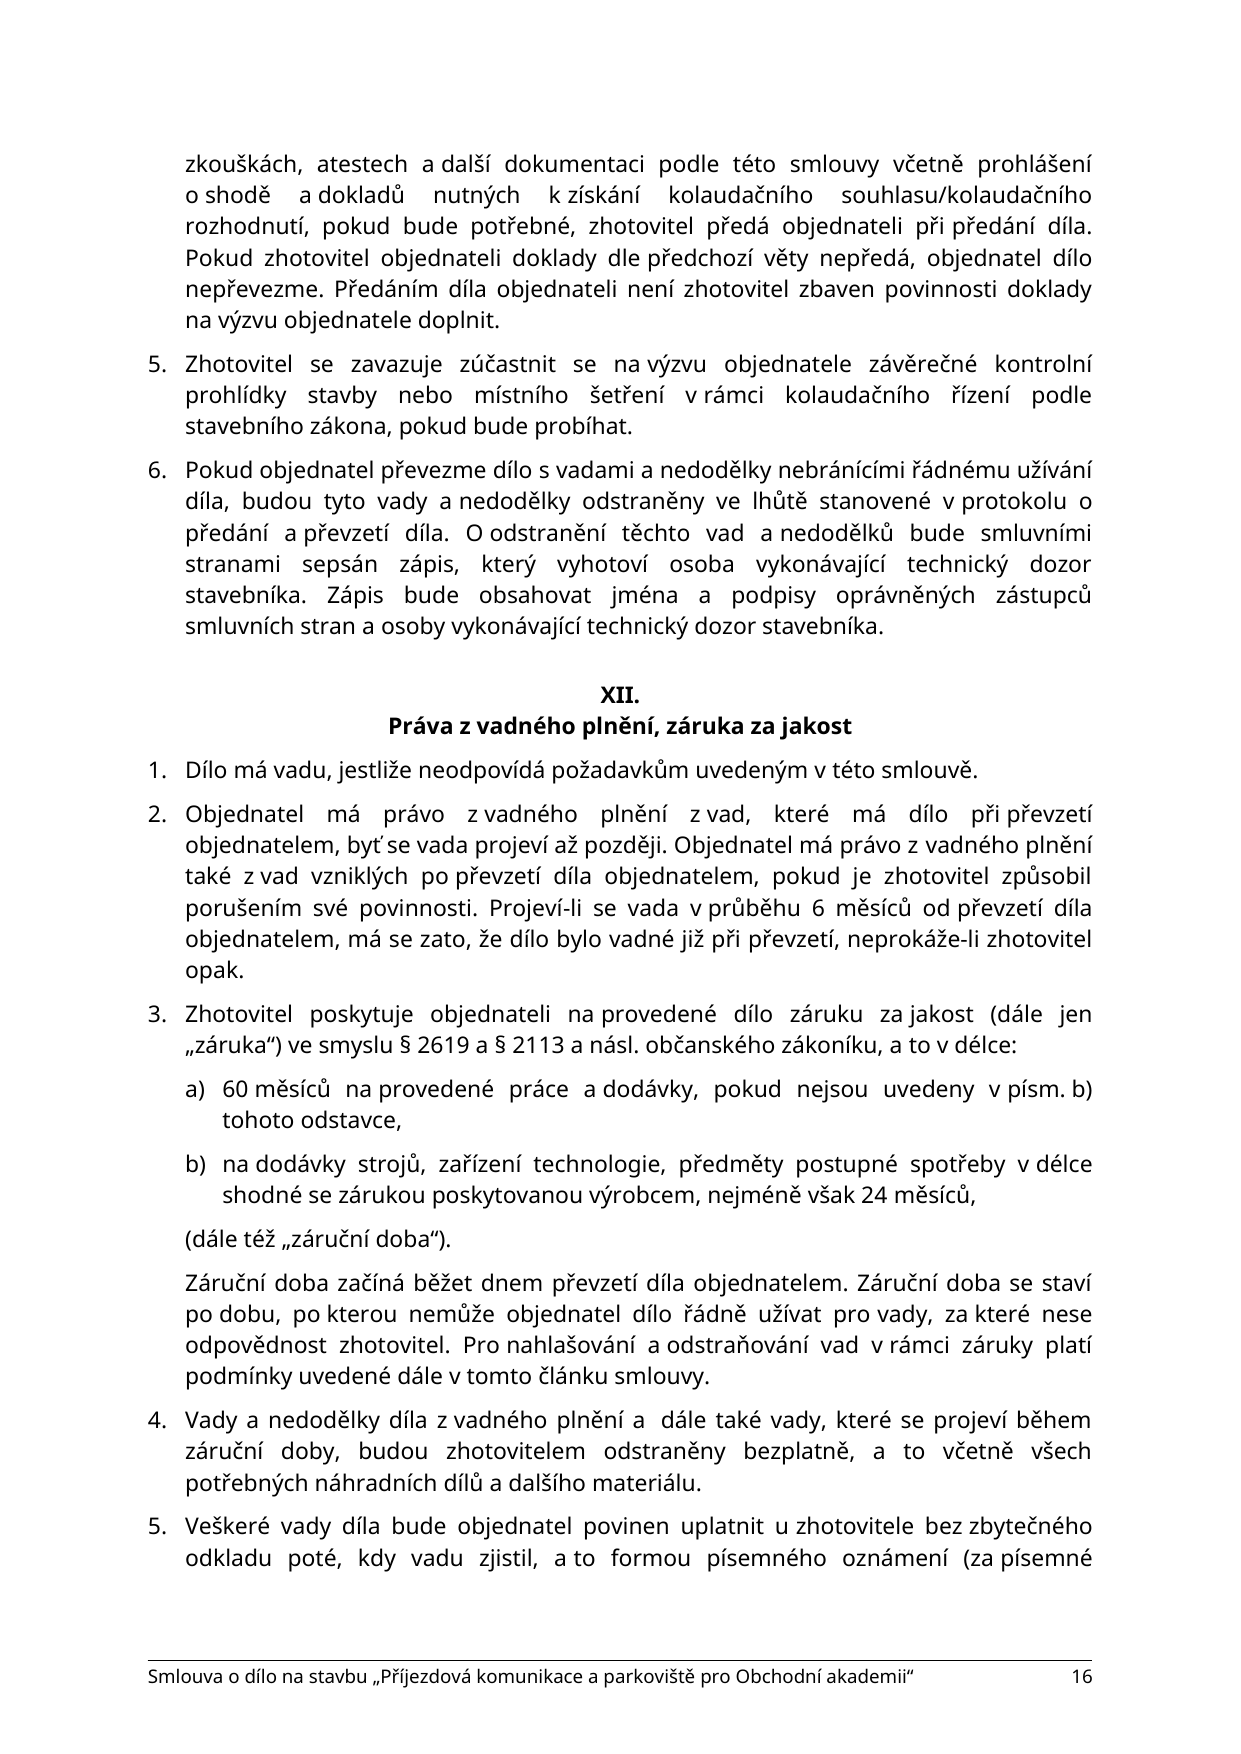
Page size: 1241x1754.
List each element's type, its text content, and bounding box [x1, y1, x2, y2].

text XII. Práva z vadného plnění, záruka za jakost [148, 679, 1092, 741]
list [148, 148, 1092, 335]
text Záruční doba začíná běžet dnem převzetí díla objednatelem. Záruční doba se staví po dobu, po kterou nemůže objednatel dílo řádně užívat pro vady, za které nese odpovědnost zhotovitel. Pro nahlašování a odstraňování vad v rámci záruky platí podmínky uvedené dále v tomto článku smlouvy. [185, 1266, 1092, 1391]
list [148, 1510, 1092, 1573]
list Vady a nedodělky díla z vadného plnění a dále také vady, které se projeví během záruční doby, budou zhotovitelem odstraněny bezplatně, a to včetně všech potřebných náhradních dílů a dalšího materiálu. [148, 1404, 1092, 1498]
list Zhotovitel se zavazuje zúčastnit se na výzvu objednatele závěrečné kontrolní prohlídky stavby nebo místního šetření v rámci kolaudačního řízení podle stavebního zákona, pokud bude probíhat. [148, 348, 1092, 441]
list Pokud objednatel převezme dílo s vadami a nedodělky nebránícími řádnému užívání díla, budou tyto vady a nedodělky odstraněny ve lhůtě stanovené v protokolu o předání a převzetí díla. O odstranění těchto vad a nedodělků bude smluvními stranami sepsán zápis, který vyhotoví osoba vykonávající technický dozor stavebníka. Zápis bude obsahovat jména a podpisy oprávněných zástupců smluvních stran a osoby vykonávající technický dozor stavebníka. [148, 454, 1092, 641]
list Zhotovitel poskytuje objednateli na provedené dílo záruku za jakost (dále jen „záruka“) ve smyslu § 2619 a § 2113 a násl. občanského zákoníku, a to v délce: [148, 998, 1092, 1060]
list na dodávky strojů, zařízení technologie, předměty postupné spotřeby v délce shodné se zárukou poskytovanou výrobcem, nejméně však 24 měsíců, [185, 1148, 1092, 1210]
list 60 měsíců na provedené práce a dodávky, pokud nejsou uvedeny v písm. b) tohoto odstavce, [185, 1073, 1092, 1135]
text (dále též „záruční doba“). [185, 1223, 1092, 1254]
list Objednatel má právo z vadného plnění z vad, které má dílo při převzetí objednatelem, byť se vada projeví až později. Objednatel má právo z vadného plnění také z vad vzniklých po převzetí díla objednatelem, pokud je zhotovitel způsobil porušením své povinnosti. Projeví-li se vada v průběhu 6 měsíců od převzetí díla objednatelem, má se zato, že dílo bylo vadné již při převzetí, neprokáže-li zhotovitel opak. [148, 798, 1092, 985]
list Dílo má vadu, jestliže neodpovídá požadavkům uvedeným v této smlouvě. [148, 754, 1092, 785]
